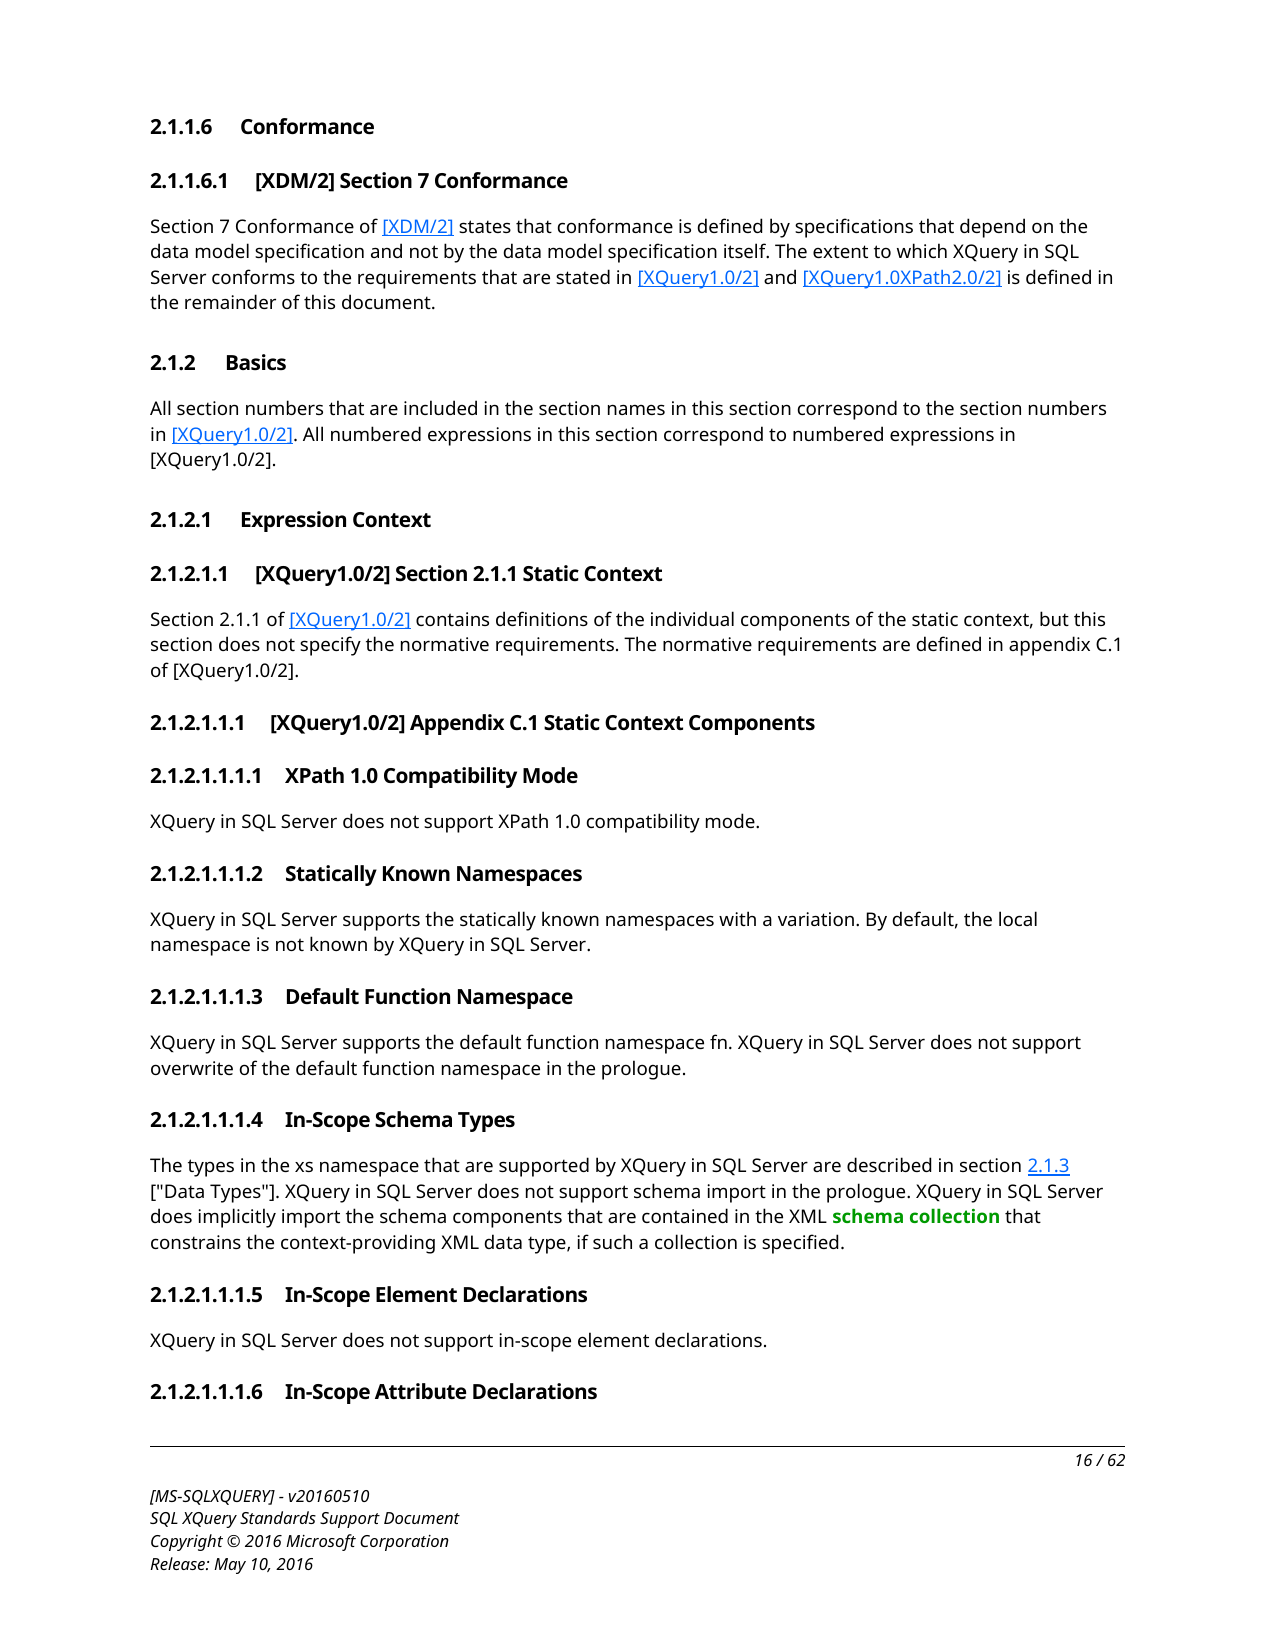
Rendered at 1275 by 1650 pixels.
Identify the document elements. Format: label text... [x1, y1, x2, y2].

text XQuery in SQL Server supports the statically known namespaces with a variation. By default, the local namespace is not known by XQuery in SQL Server. [150, 906, 1125, 957]
subtitle Statically Known Namespaces [150, 859, 1125, 887]
text All section numbers that are included in the section names in this section correspond to the section numbers in [XQuery1.0/2]. All numbered expressions in this section correspond to numbered expressions in [XQuery1.0/2]. [150, 396, 1125, 472]
subtitle [XQuery1.0/2] Section 2.1.1 Static Context [150, 559, 1125, 587]
text XQuery in SQL Server supports the default function namespace fn. XQuery in SQL Server does not support overwrite of the default function namespace in the prologue. [150, 1029, 1125, 1080]
text The types in the xs namespace that are supported by XQuery in SQL Server are described in section 2.1.3 ["Data Types"]. XQuery in SQL Server does not support schema import in the prologue. XQuery in SQL Server does implicitly import the schema components that are contained in the XML schema collection that constrains the context-providing XML data type, if such a collection is specified. [150, 1153, 1125, 1255]
text XQuery in SQL Server does not support in-scope element declarations. [150, 1327, 1125, 1352]
subtitle In-Scope Schema Types [150, 1105, 1125, 1134]
subtitle Default Function Namespace [150, 982, 1125, 1011]
text Section 7 Conformance of [XDM/2] states that conformance is defined by specifications that depend on the data model specification and not by the data model specification itself. The extent to which XQuery in SQL Server conforms to the requirements that are stated in [XQuery1.0/2] and [XQuery1.0XPath2.0/2] is defined in the remainder of this document. [150, 213, 1125, 315]
subtitle [XDM/2] Section 7 Conformance [150, 166, 1125, 194]
subtitle [XQuery1.0/2] Appendix C.1 Static Context Components [150, 708, 1125, 736]
subtitle Conformance [150, 112, 1125, 141]
subtitle Expression Context [150, 506, 1125, 534]
subtitle Basics [150, 348, 1125, 377]
text Section 2.1.1 of [XQuery1.0/2] contains definitions of the individual components of the static context, but this section does not specify the normative requirements. The normative requirements are defined in appendix C.1 of [XQuery1.0/2]. [150, 606, 1125, 683]
subtitle In-Scope Attribute Declarations [150, 1377, 1125, 1406]
subtitle XPath 1.0 Compatibility Mode [150, 761, 1125, 790]
text XQuery in SQL Server does not support XPath 1.0 compatibility mode. [150, 808, 1125, 834]
subtitle In-Scope Element Declarations [150, 1280, 1125, 1308]
